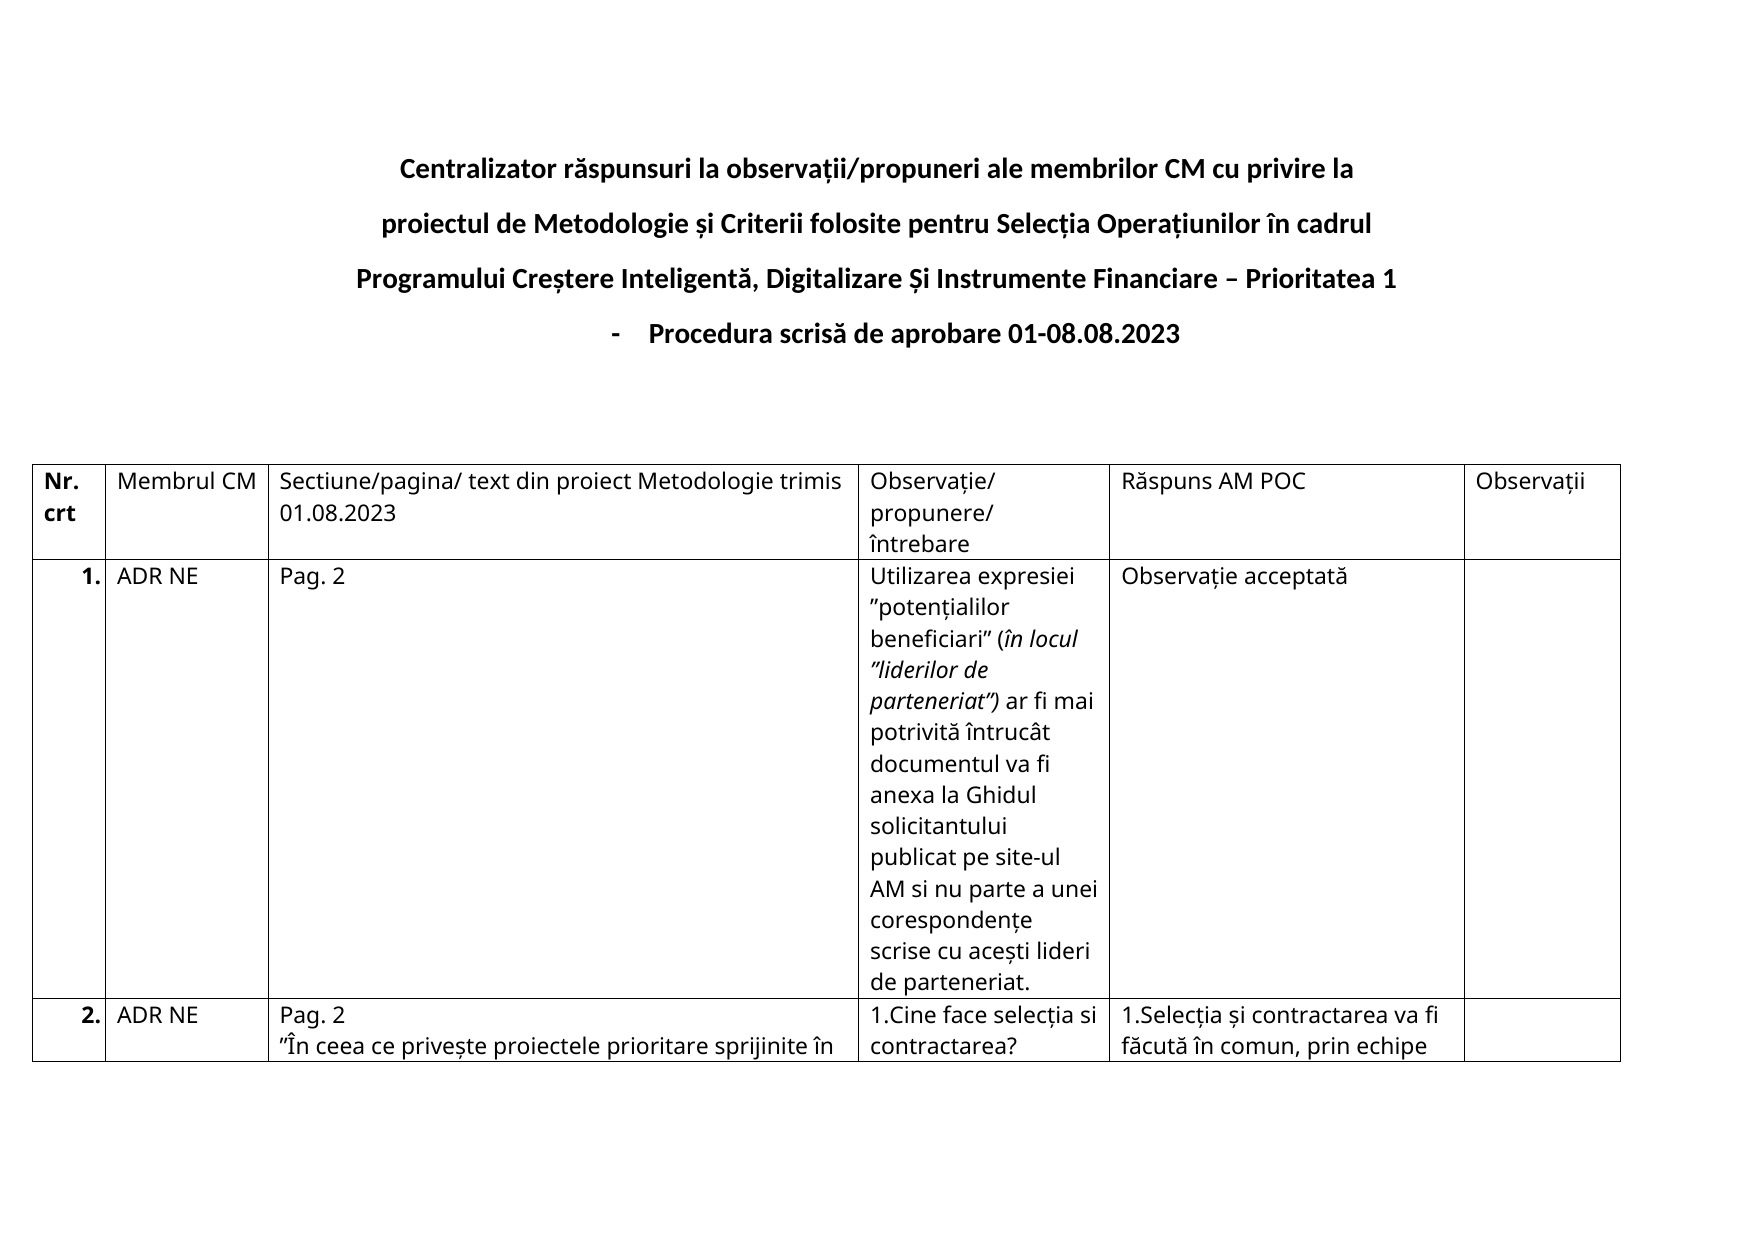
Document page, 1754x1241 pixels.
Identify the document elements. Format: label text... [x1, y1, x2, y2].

text Centralizator răspunsuri la observații/propuneri ale membrilor CM cu privire la [150, 150, 1604, 186]
list Procedura scrisă de aprobare 01-08.08.2023 [187, 315, 1604, 351]
table_header Observație/propunere/ întrebare [859, 465, 1109, 559]
table_cell [33, 560, 105, 997]
table_cell ADR NE [106, 999, 268, 1061]
table_cell Observație acceptată [1110, 560, 1464, 997]
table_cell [859, 999, 1109, 1061]
text Programului Creștere Inteligentă, Digitalizare Și Instrumente Financiare – Prioritatea 1 [150, 260, 1604, 296]
table_cell ADR NE [106, 560, 268, 997]
table_cell Pag. 2 [269, 560, 858, 997]
text proiectul de Metodologie și Criterii folosite pentru Selecția Operațiunilor în cadrul [150, 205, 1604, 241]
table_header Sectiune/pagina/ text din proiect Metodologie trimis 01.08.2023 [269, 465, 858, 559]
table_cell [269, 999, 858, 1061]
table_cell [33, 999, 105, 1061]
table_cell Utilizarea expresiei ”potențialilor beneficiari” (în locul ”liderilor de parteneriat”) ar fi mai potrivită întrucât documentul va fi anexa la Ghidul solicitantului publicat pe site-ul AM si nu parte a unei corespondențe scrise cu acești lideri de parteneriat. [859, 560, 1109, 997]
table_header Nr. crt [33, 465, 105, 559]
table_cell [1110, 999, 1464, 1061]
table_cell [1465, 999, 1620, 1061]
table_header Observații [1465, 465, 1620, 559]
table_header Răspuns AM POC [1110, 465, 1464, 559]
table_header Membrul CM [106, 465, 268, 559]
table_cell [1465, 560, 1620, 997]
